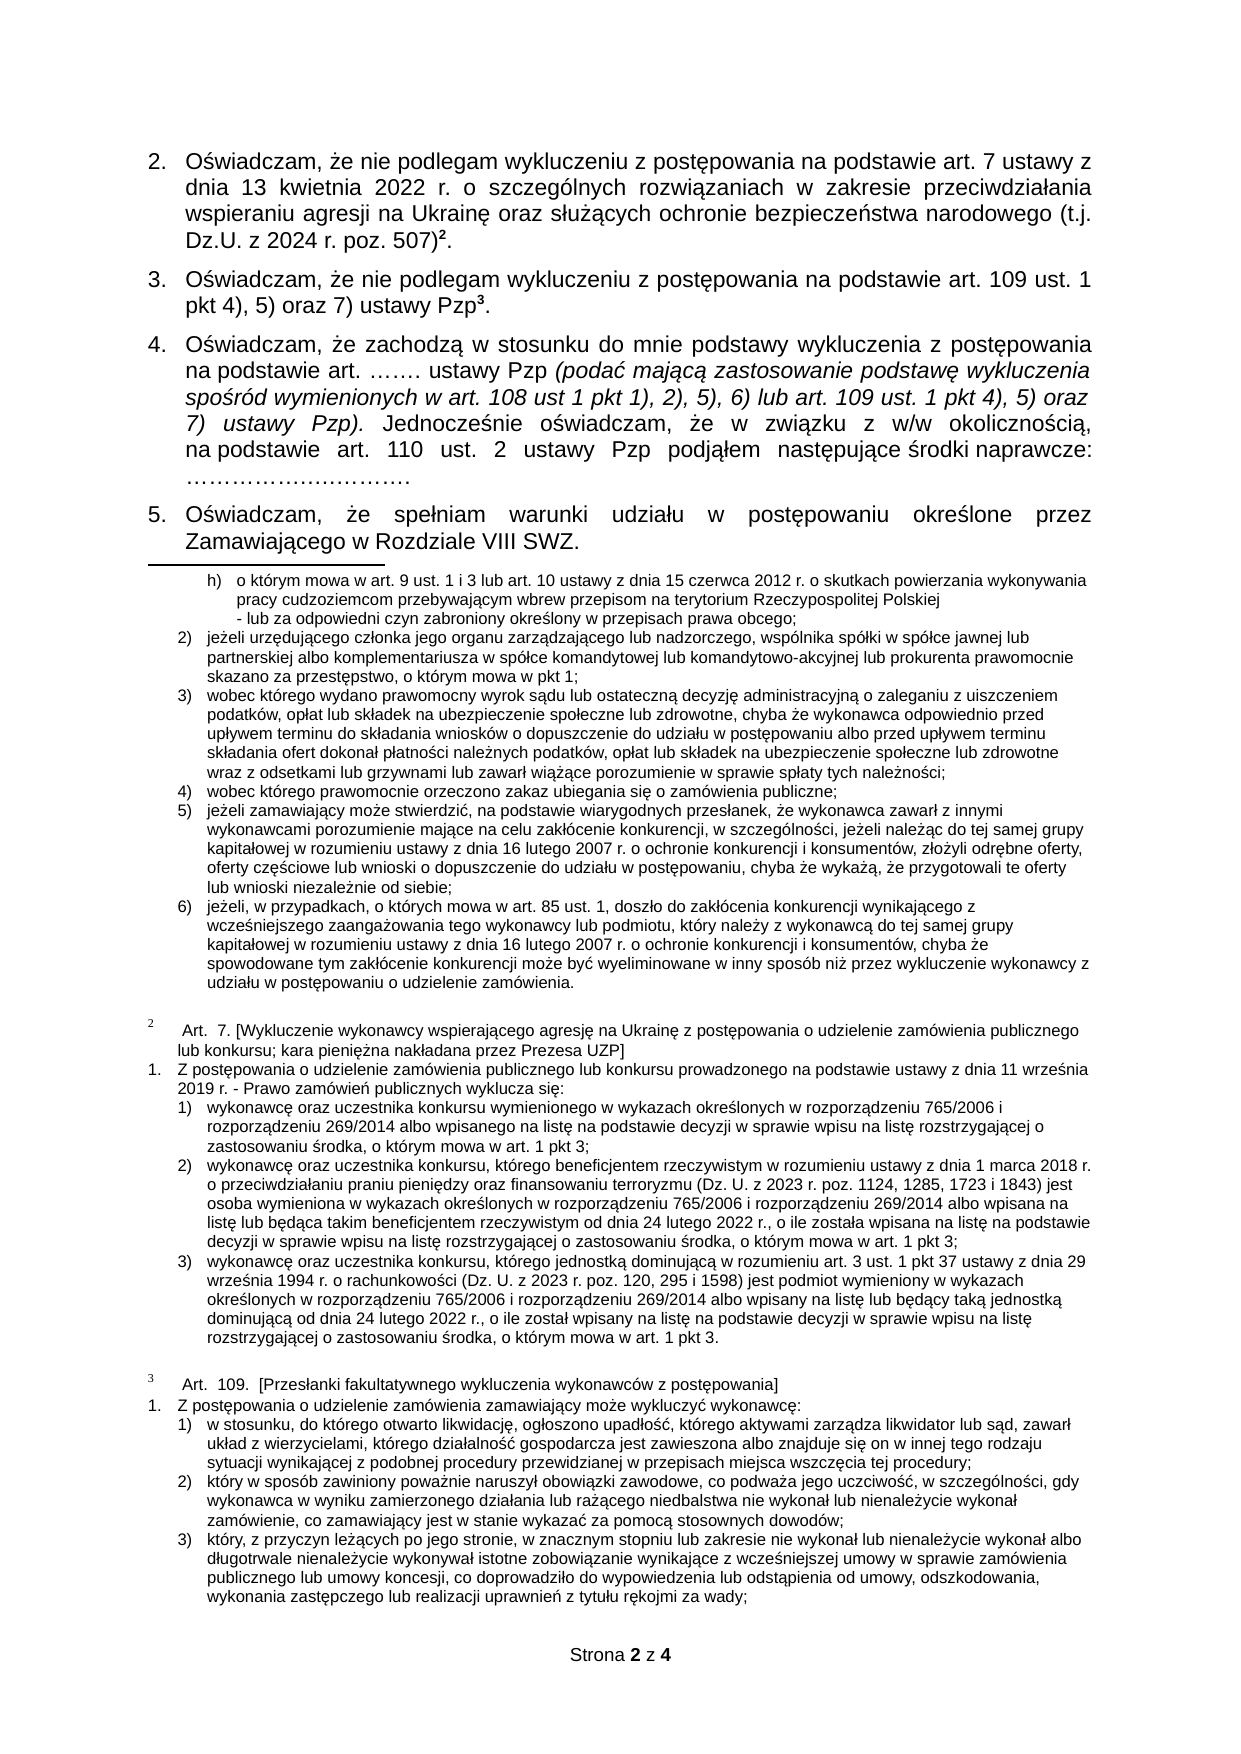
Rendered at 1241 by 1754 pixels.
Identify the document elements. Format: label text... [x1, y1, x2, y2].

list Oświadczam, że nie podlegam wykluczeniu z postępowania na podstawie art. 109 ust. 1 pkt 4), 5) oraz 7) ustawy Pzp. [148, 266, 1092, 318]
list Oświadczam, że spełniam warunki udziału w postępowaniu określone przez Zamawiającego w Rozdziale VIII SWZ. [148, 501, 1092, 554]
list Oświadczam, że zachodzą w stosunku do mnie podstawy wykluczenia z postępowania na podstawie art. ……. ustawy Pzp (podać mającą zastosowanie podstawę wykluczenia spośród wymienionych w art. 108 ust 1 pkt 1), 2), 5), 6) lub art. 109 ust. 1 pkt 4), 5) oraz 7) ustawy Pzp). Jednocześnie oświadczam, że w związku z w/w okolicznością, na podstawie art. 110 ust. 2 ustawy Pzp podjąłem następujące środki naprawcze: …………….….………. [148, 331, 1092, 489]
list Oświadczam, że nie podlegam wykluczeniu z postępowania na podstawie art. 7 ustawy z dnia 13 kwietnia 2022 r. o szczególnych rozwiązaniach w zakresie przeciwdziałania wspieraniu agresji na Ukrainę oraz służących ochronie bezpieczeństwa narodowego (t.j. Dz.U. z 2024 r. poz. 507). [148, 148, 1092, 253]
